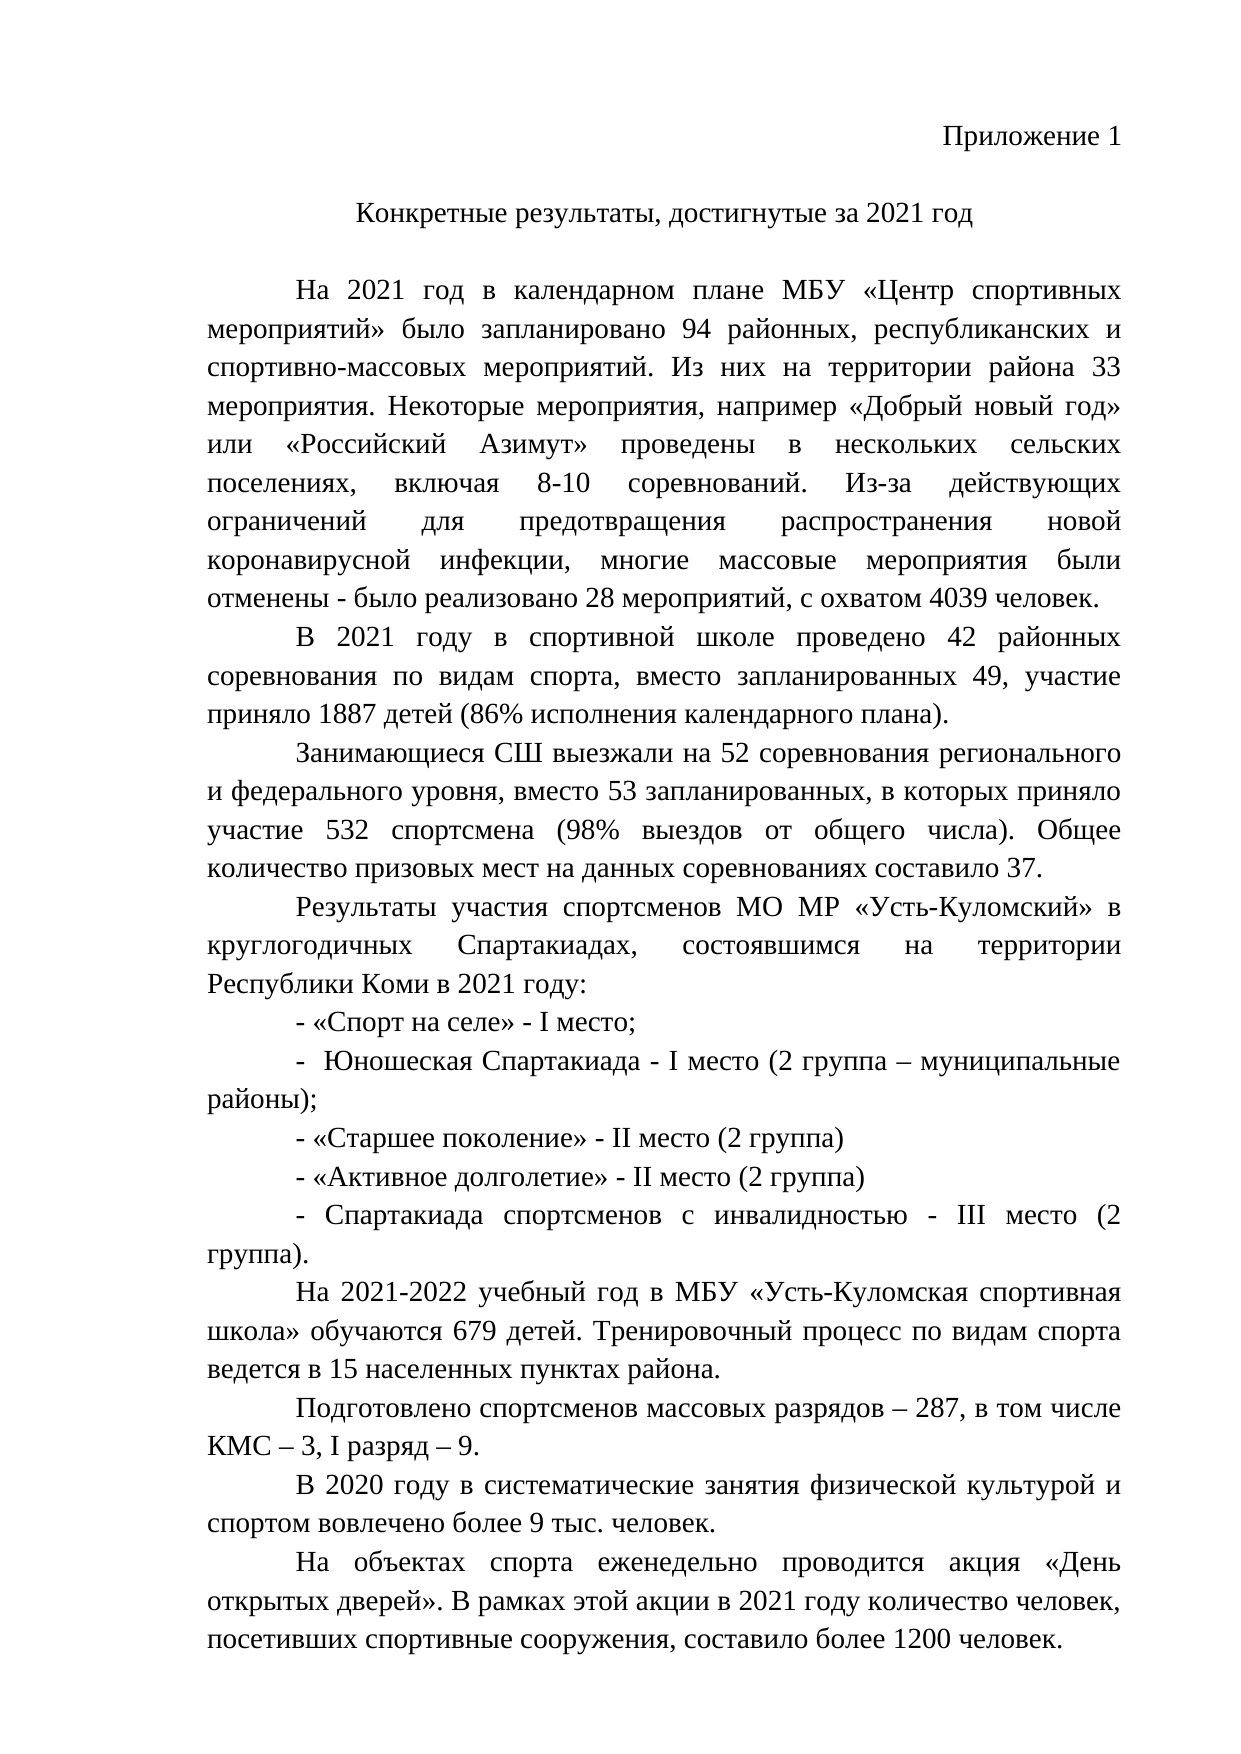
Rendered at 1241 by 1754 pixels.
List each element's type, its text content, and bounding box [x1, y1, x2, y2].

text Приложение 1 [207, 118, 1122, 152]
text Результаты участия спортсменов МО МР «Усть-Куломский» в круглогодичных Спартакиадах, состоявшимся на территории Республики Коми в 2021 году: [207, 889, 1122, 999]
text В 2020 году в систематические занятия физической культурой и спортом вовлечено более 9 тыс. человек. [207, 1467, 1122, 1539]
text - Спартакиада спортсменов с инвалидностью - III место (2 группа). [207, 1197, 1122, 1269]
text - «Активное долголетие» - II место (2 группа) [207, 1159, 1122, 1192]
text В 2021 году в спортивной школе проведено 42 районных соревнования по видам спорта, вместо запланированных 49, участие приняло 1887 детей (86% исполнения календарного плана). [207, 619, 1122, 730]
text Подготовлено спортсменов массовых разрядов – 287, в том числе КМС – 3, I разряд – 9. [207, 1390, 1122, 1462]
text Занимающиеся СШ выезжали на 52 соревнования регионального и федерального уровня, вместо 53 запланированных, в которых приняло участие 532 спортсмена (98% выездов от общего числа). Общее количество призовых мест на данных соревнованиях составило 37. [207, 735, 1122, 884]
text На 2021-2022 учебный год в МБУ «Усть-Куломская спортивная школа» обучаются 679 детей. Тренировочный процесс по видам спорта ведется в 15 населенных пунктах района. [207, 1274, 1122, 1385]
text - Юношеская Спартакиада - I место (2 группа – муниципальные районы); [207, 1043, 1122, 1115]
text - «Старшее поколение» - II место (2 группа) [207, 1120, 1122, 1154]
text - «Спорт на селе» - I место; [207, 1004, 1122, 1038]
text На объектах спорта еженедельно проводится акция «День открытых дверей». В рамках этой акции в 2021 году количество человек, посетивших спортивные сооружения, составило более 1200 человек. [207, 1544, 1122, 1655]
text На 2021 год в календарном плане МБУ «Центр спортивных мероприятий» было запланировано 94 районных, республиканских и спортивно-массовых мероприятий. Из них на территории района 33 мероприятия. Некоторые мероприятия, например «Добрый новый год» или «Российский Азимут» проведены в нескольких сельских поселениях, включая 8-10 соревнований. Из-за действующих ограничений для предотвращения распространения новой коронавирусной инфекции, многие массовые мероприятия были отменены - было реализовано 28 мероприятий, с охватом 4039 человек. [207, 272, 1122, 614]
text Конкретные результаты, достигнутые за 2021 год [207, 195, 1122, 229]
